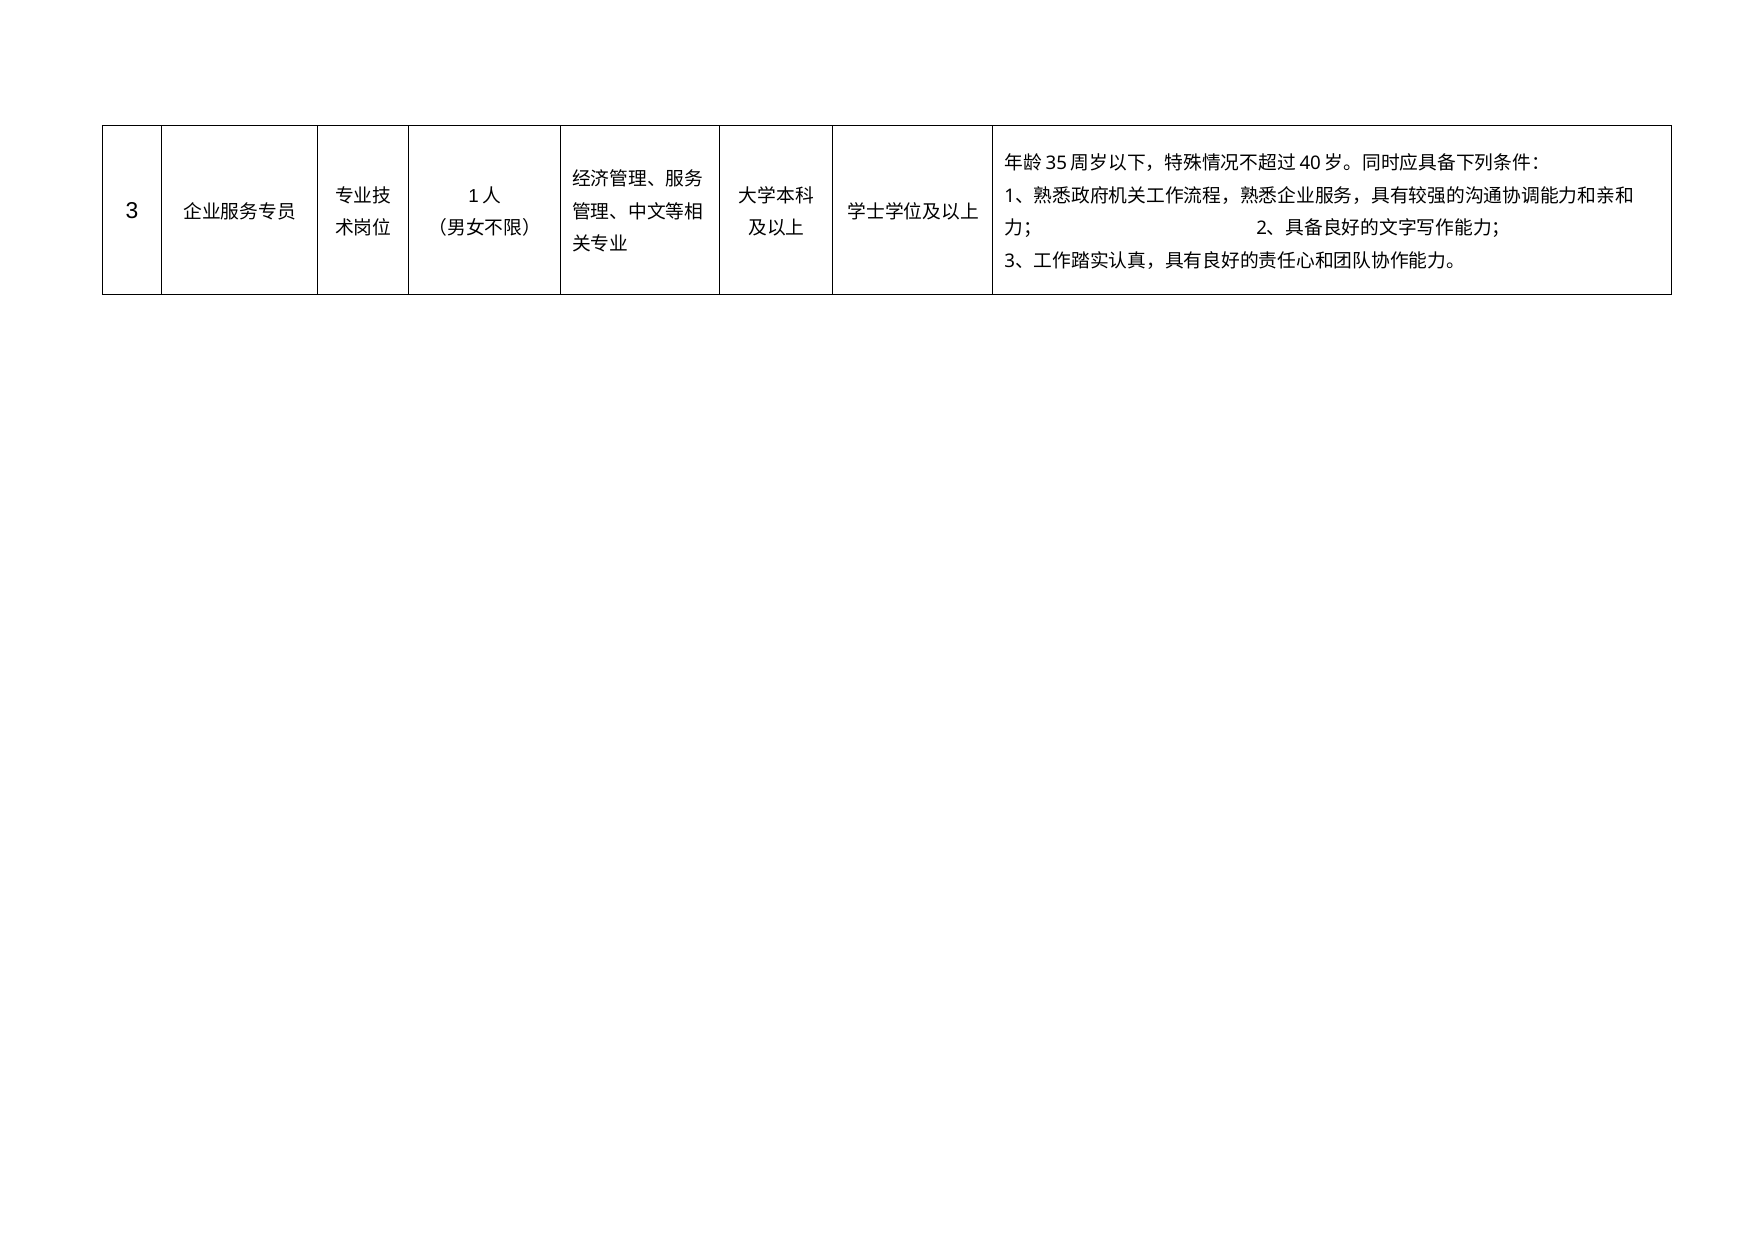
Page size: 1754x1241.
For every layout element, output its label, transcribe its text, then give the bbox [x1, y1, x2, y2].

table_cell 1人 （男女不限） [409, 126, 560, 294]
table_cell 年龄35周岁以下，特殊情况不超过40岁。同时应具备下列条件： 熟悉政府机关工作流程，熟悉企业服务，具有较强的沟通协调能力和亲和力； 2、具备良好的文字写作能力； 3、工作踏实认真，具有良好的责任心和团队协作能力。 [993, 126, 1671, 294]
table_cell 大学本科及以上 [720, 126, 832, 294]
table_cell 企业服务专员 [162, 126, 317, 294]
table_cell 3 [103, 126, 161, 294]
table_cell 学士学位及以上 [833, 126, 992, 294]
table_cell 经济管理、服务管理、中文等相关专业 [561, 126, 719, 294]
table_cell 专业技术岗位 [318, 126, 408, 294]
